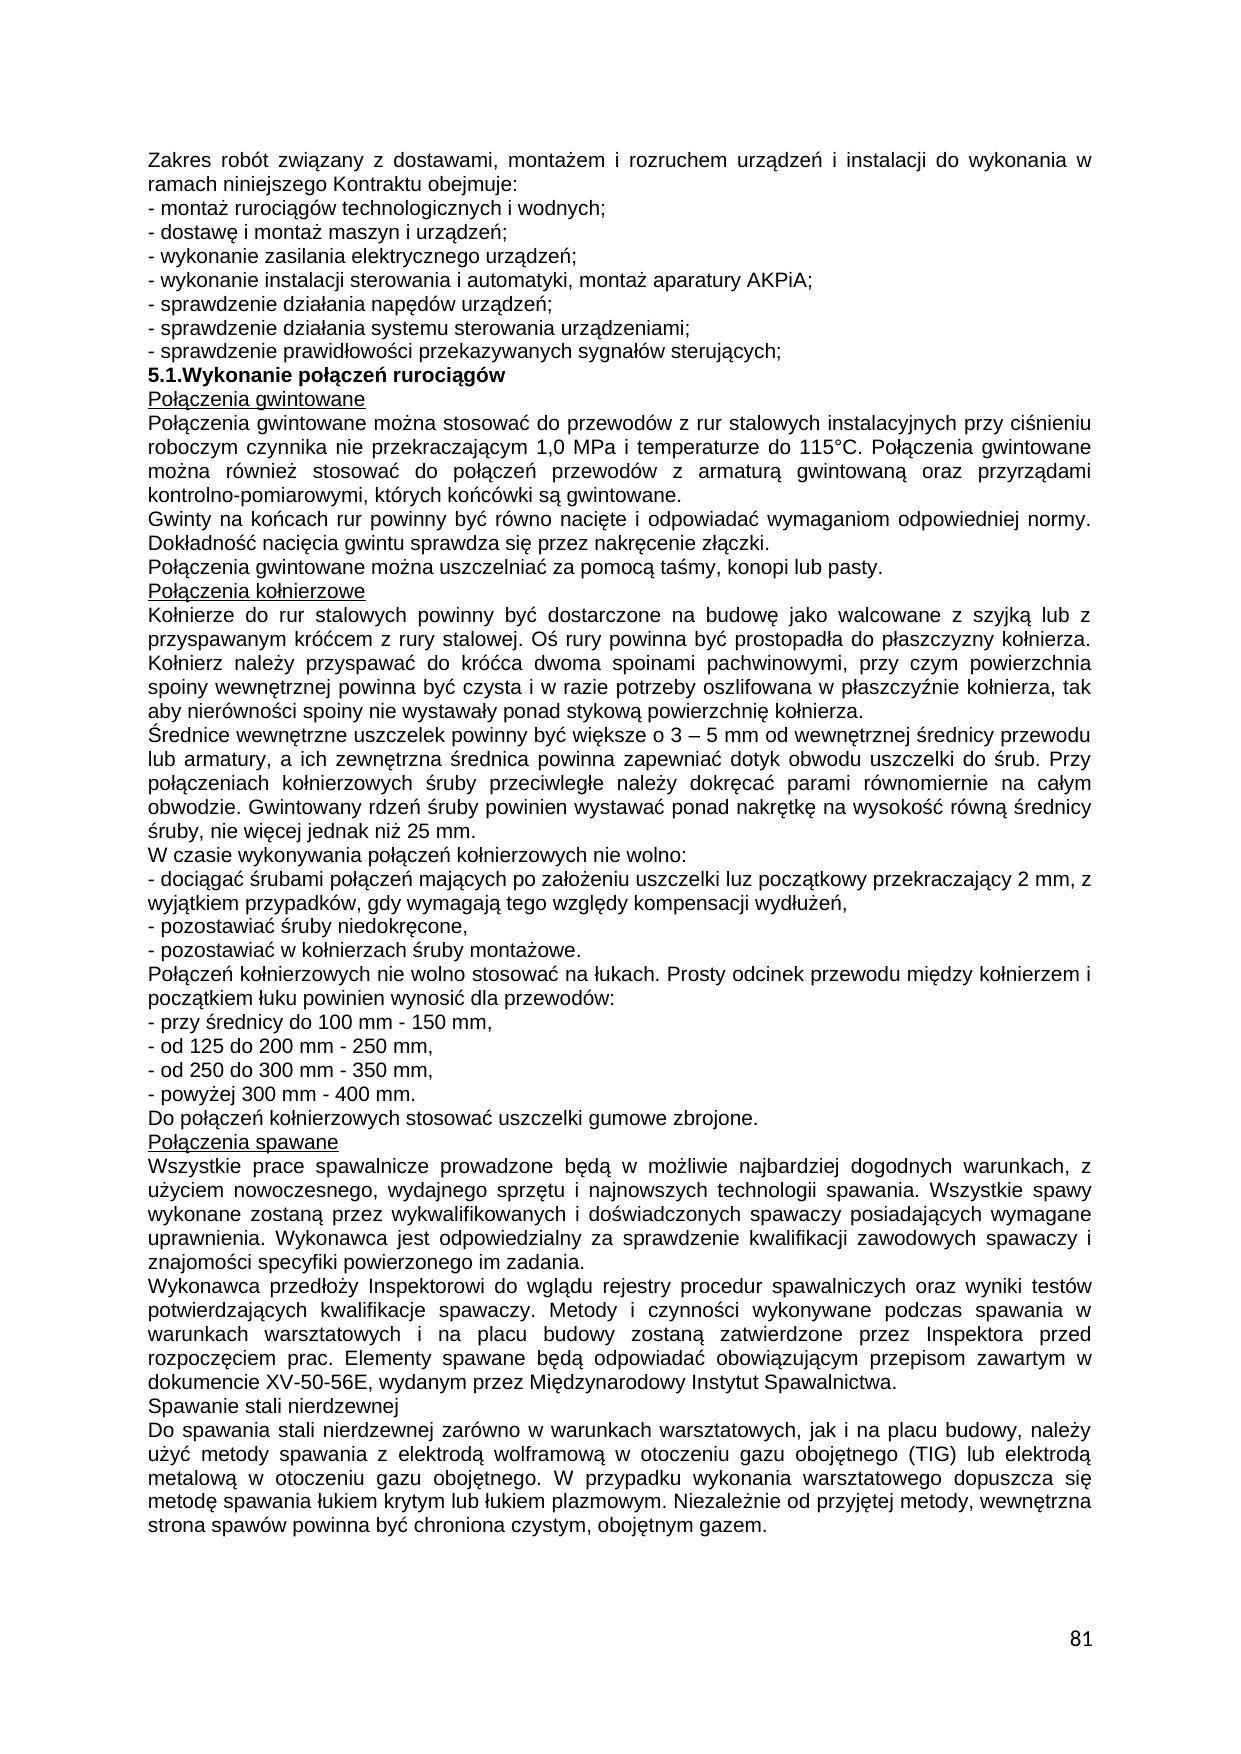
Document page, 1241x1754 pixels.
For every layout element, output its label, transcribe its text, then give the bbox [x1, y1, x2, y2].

text Kołnierze do rur stalowych powinny być dostarczone na budowę jako walcowane z szyjką lub z przyspawanym króćcem z rury stalowej. Oś rury powinna być prostopadła do płaszczyzny kołnierza. Kołnierz należy przyspawać do króćca dwoma spoinami pachwinowymi, przy czym powierzchnia spoiny wewnętrznej powinna być czysta i w razie potrzeby oszlifowana w płaszczyźnie kołnierza, tak aby nierówności spoiny nie wystawały ponad stykową powierzchnię kołnierza. [148, 603, 1093, 723]
text - od 250 do 300 mm - 350 mm, [148, 1058, 1093, 1082]
text Średnice wewnętrzne uszczelek powinny być większe o 3 – 5 mm od wewnętrznej średnicy przewodu lub armatury, a ich zewnętrzna średnica powinna zapewniać dotyk obwodu uszczelki do śrub. Przy połączeniach kołnierzowych śruby przeciwległe należy dokręcać parami równomiernie na całym obwodzie. Gwintowany rdzeń śruby powinien wystawać ponad nakrętkę na wysokość równą średnicy śruby, nie więcej jednak niż 25 mm. [148, 723, 1093, 842]
text Połączenia spawane [148, 1130, 1093, 1154]
text - dociągać śrubami połączeń mających po założeniu uszczelki luz początkowy przekraczający 2 mm, z wyjątkiem przypadków, gdy wymagają tego względy kompensacji wydłużeń, [148, 866, 1093, 914]
text Połączenia gwintowane można uszczelniać za pomocą taśmy, konopi lub pasty. [148, 555, 1093, 579]
text W czasie wykonywania połączeń kołnierzowych nie wolno: [148, 842, 1093, 866]
text - przy średnicy do 100 mm - 150 mm, [148, 1010, 1093, 1034]
text - sprawdzenie prawidłowości przekazywanych sygnałów sterujących; [148, 339, 1093, 363]
text Zakres robót związany z dostawami, montażem i rozruchem urządzeń i instalacji do wykonania w ramach niniejszego Kontraktu obejmuje: [148, 148, 1093, 196]
text - wykonanie instalacji sterowania i automatyki, montaż aparatury AKPiA; [148, 267, 1093, 291]
text - od 125 do 200 mm - 250 mm, [148, 1034, 1093, 1058]
text Połączenia gwintowane [148, 387, 1093, 411]
text Połączeń kołnierzowych nie wolno stosować na łukach. Prosty odcinek przewodu między kołnierzem i początkiem łuku powinien wynosić dla przewodów: [148, 962, 1093, 1010]
text - wykonanie zasilania elektrycznego urządzeń; [148, 243, 1093, 267]
text - dostawę i montaż maszyn i urządzeń; [148, 219, 1093, 243]
text Wszystkie prace spawalnicze prowadzone będą w możliwie najbardziej dogodnych warunkach, z użyciem nowoczesnego, wydajnego sprzętu i najnowszych technologii spawania. Wszystkie spawy wykonane zostaną przez wykwalifikowanych i doświadczonych spawaczy posiadających wymagane uprawnienia. Wykonawca jest odpowiedzialny za sprawdzenie kwalifikacji zawodowych spawaczy i znajomości specyfiki powierzonego im zadania. [148, 1154, 1093, 1274]
text - pozostawiać śruby niedokręcone, [148, 914, 1093, 938]
text - powyżej 300 mm - 400 mm. [148, 1082, 1093, 1106]
text Połączenia kołnierzowe [148, 579, 1093, 603]
text - montaż rurociągów technologicznych i wodnych; [148, 196, 1093, 219]
text - sprawdzenie działania napędów urządzeń; [148, 291, 1093, 315]
text Do połączeń kołnierzowych stosować uszczelki gumowe zbrojone. [148, 1106, 1093, 1130]
text Spawanie stali nierdzewnej [148, 1393, 1093, 1417]
text 5.1.Wykonanie połączeń rurociągów [148, 363, 1093, 387]
text Połączenia gwintowane można stosować do przewodów z rur stalowych instalacyjnych przy ciśnieniu roboczym czynnika nie przekraczającym 1,0 MPa i temperaturze do 115°C. Połączenia gwintowane można również stosować do połączeń przewodów z armaturą gwintowaną oraz przyrządami kontrolno-pomiarowymi, których końcówki są gwintowane. [148, 411, 1093, 507]
text - sprawdzenie działania systemu sterowania urządzeniami; [148, 315, 1093, 339]
text Gwinty na końcach rur powinny być równo nacięte i odpowiadać wymaganiom odpowiedniej normy. Dokładność nacięcia gwintu sprawdza się przez nakręcenie złączki. [148, 507, 1093, 555]
text Wykonawca przedłoży Inspektorowi do wglądu rejestry procedur spawalniczych oraz wyniki testów potwierdzających kwalifikacje spawaczy. Metody i czynności wykonywane podczas spawania w warunkach warsztatowych i na placu budowy zostaną zatwierdzone przez Inspektora przed rozpoczęciem prac. Elementy spawane będą odpowiadać obowiązującym przepisom zawartym w dokumencie XV-50-56E, wydanym przez Międzynarodowy Instytut Spawalnictwa. [148, 1274, 1093, 1393]
text - pozostawiać w kołnierzach śruby montażowe. [148, 938, 1093, 962]
text Do spawania stali nierdzewnej zarówno w warunkach warsztatowych, jak i na placu budowy, należy użyć metody spawania z elektrodą wolframową w otoczeniu gazu obojętnego (TIG) lub elektrodą metalową w otoczeniu gazu obojętnego. W przypadku wykonania warsztatowego dopuszcza się metodę spawania łukiem krytym lub łukiem plazmowym. Niezależnie od przyjętej metody, wewnętrzna strona spawów powinna być chroniona czystym, obojętnym gazem. [148, 1417, 1093, 1537]
